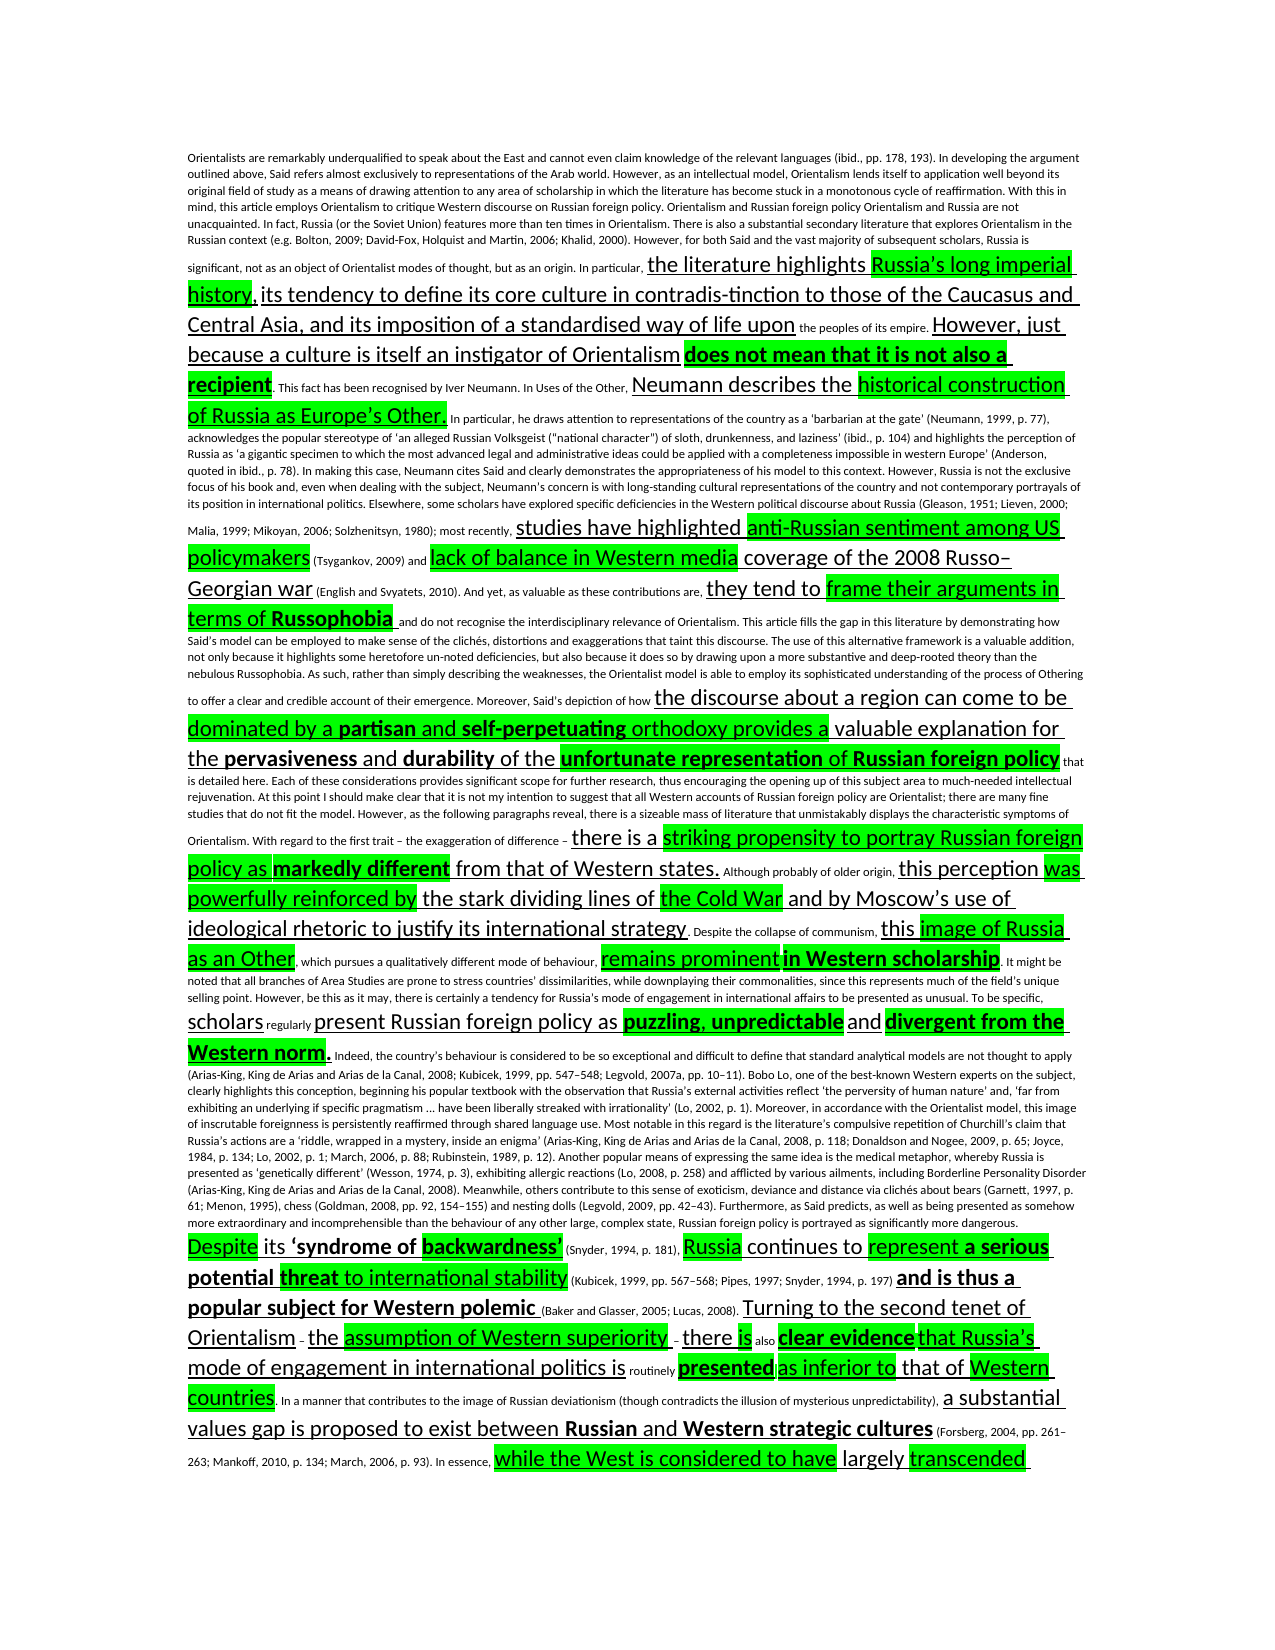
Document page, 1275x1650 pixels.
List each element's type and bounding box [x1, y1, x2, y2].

text [187, 150, 1087, 1472]
